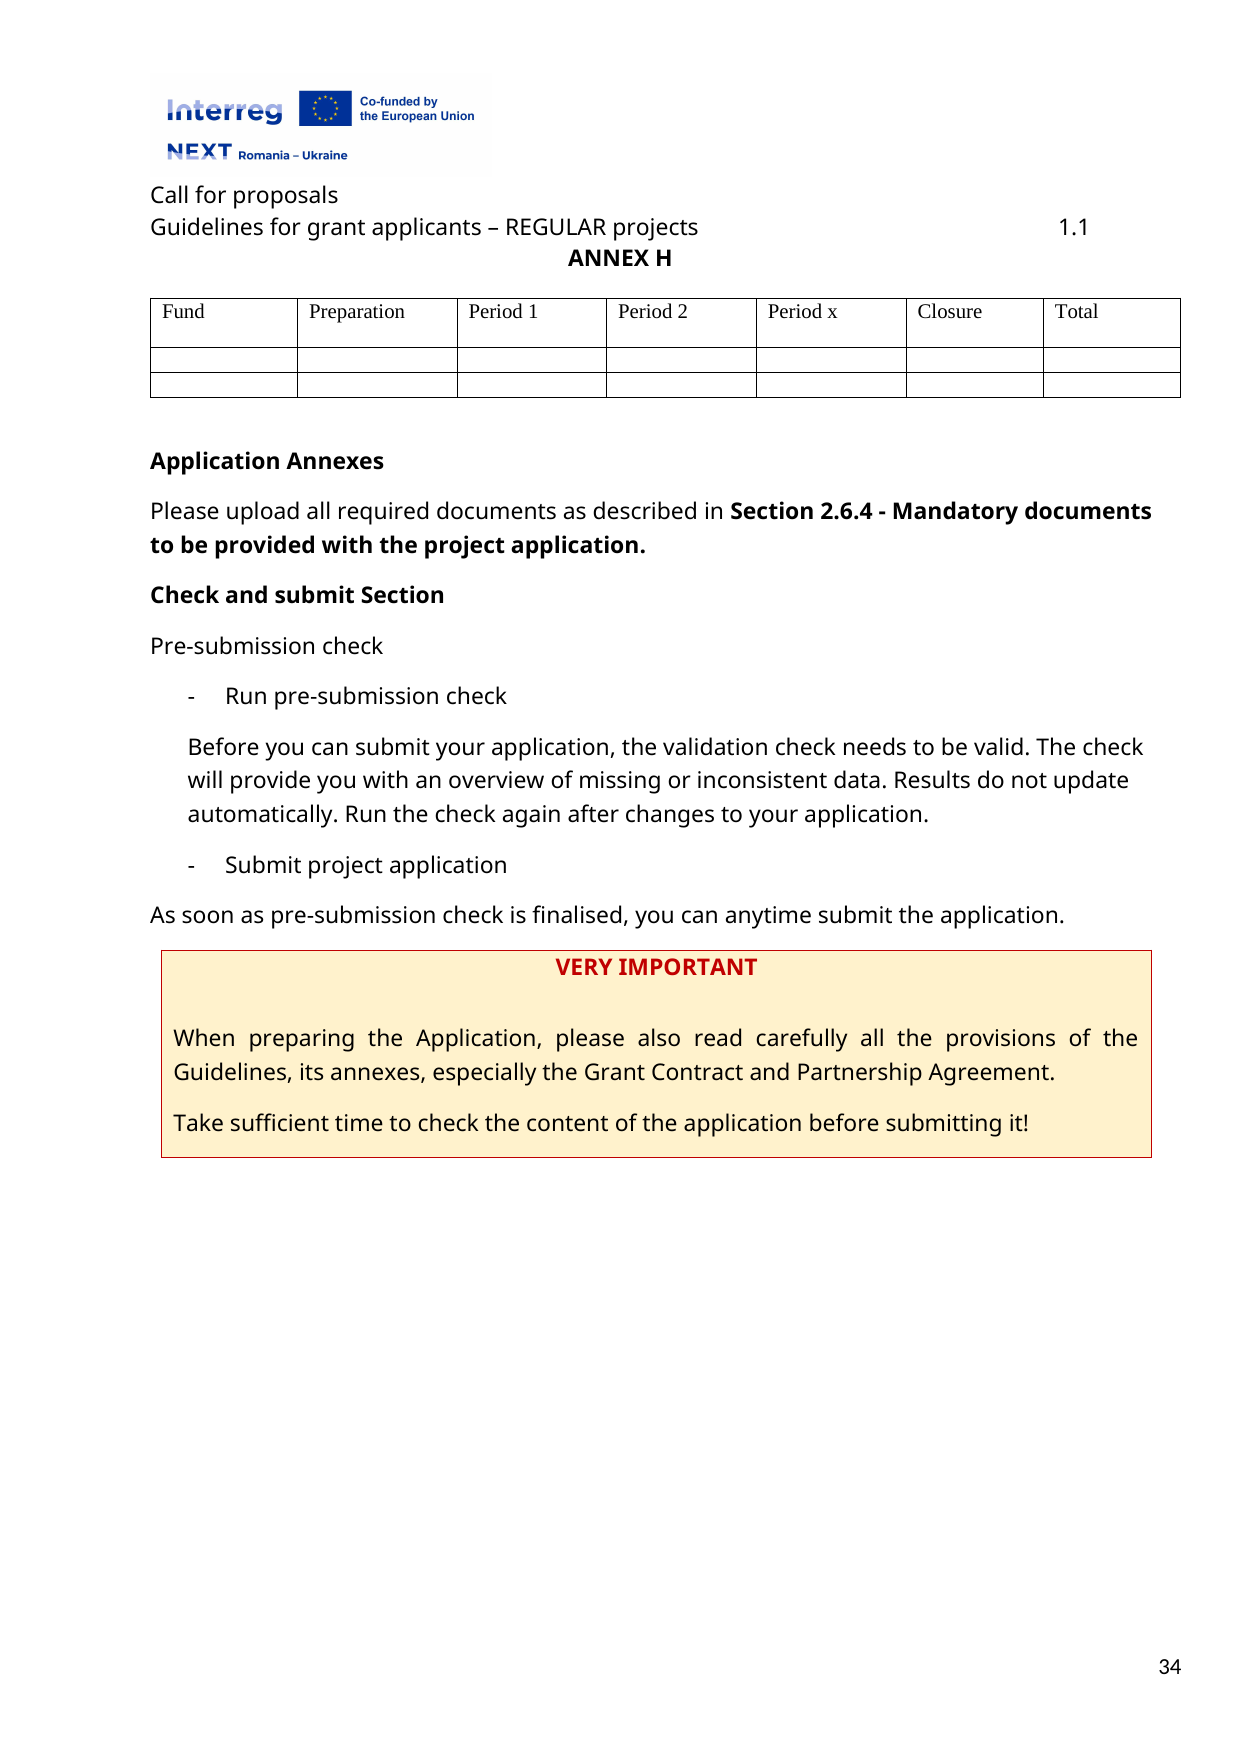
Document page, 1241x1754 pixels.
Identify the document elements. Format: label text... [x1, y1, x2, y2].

table_cell [298, 373, 457, 397]
list Submit project application [187, 849, 1181, 880]
table_cell [1044, 373, 1180, 397]
table_cell [757, 348, 906, 372]
table_header Fund [151, 299, 297, 347]
table_header Period 2 [607, 299, 756, 347]
picture [150, 73, 492, 177]
text Please upload all required documents as described in Section 2.6.4 - Mandatory documents to be provided with the project application. [150, 495, 1181, 560]
table_cell [607, 348, 756, 372]
table_cell [298, 348, 457, 372]
text As soon as pre-submission check is finalised, you can anytime submit the application. [150, 899, 1181, 930]
text Application Annexes [150, 445, 1181, 476]
table_cell [907, 348, 1043, 372]
table_cell [151, 348, 297, 372]
text Check and submit Section [150, 579, 1181, 611]
table_header Total [1044, 299, 1180, 347]
table_header VERY IMPORTANT When preparing the Application, please also read carefully all the provisions of the Guidelines, its annexes, especially the Grant Contract and Partnership Agreement. Take sufficient time to check the content of the application before submitting it! [162, 951, 1151, 1157]
table_cell [151, 373, 297, 397]
text Before you can submit your application, the validation check needs to be valid. The check will provide you with an overview of missing or inconsistent data. Results do not update automatically. Run the check again after changes to your application. [187, 731, 1181, 829]
text Pre-submission check [150, 630, 1181, 661]
table_header Preparation [298, 299, 457, 347]
table_cell [1044, 348, 1180, 372]
table_header Period 1 [458, 299, 606, 347]
table_cell [907, 373, 1043, 397]
list Run pre-submission check [187, 680, 1181, 712]
table_header Closure [907, 299, 1043, 347]
table_cell [607, 373, 756, 397]
table_cell [458, 373, 606, 397]
table_cell [757, 373, 906, 397]
table_header Period x [757, 299, 906, 347]
table_cell [458, 348, 606, 372]
